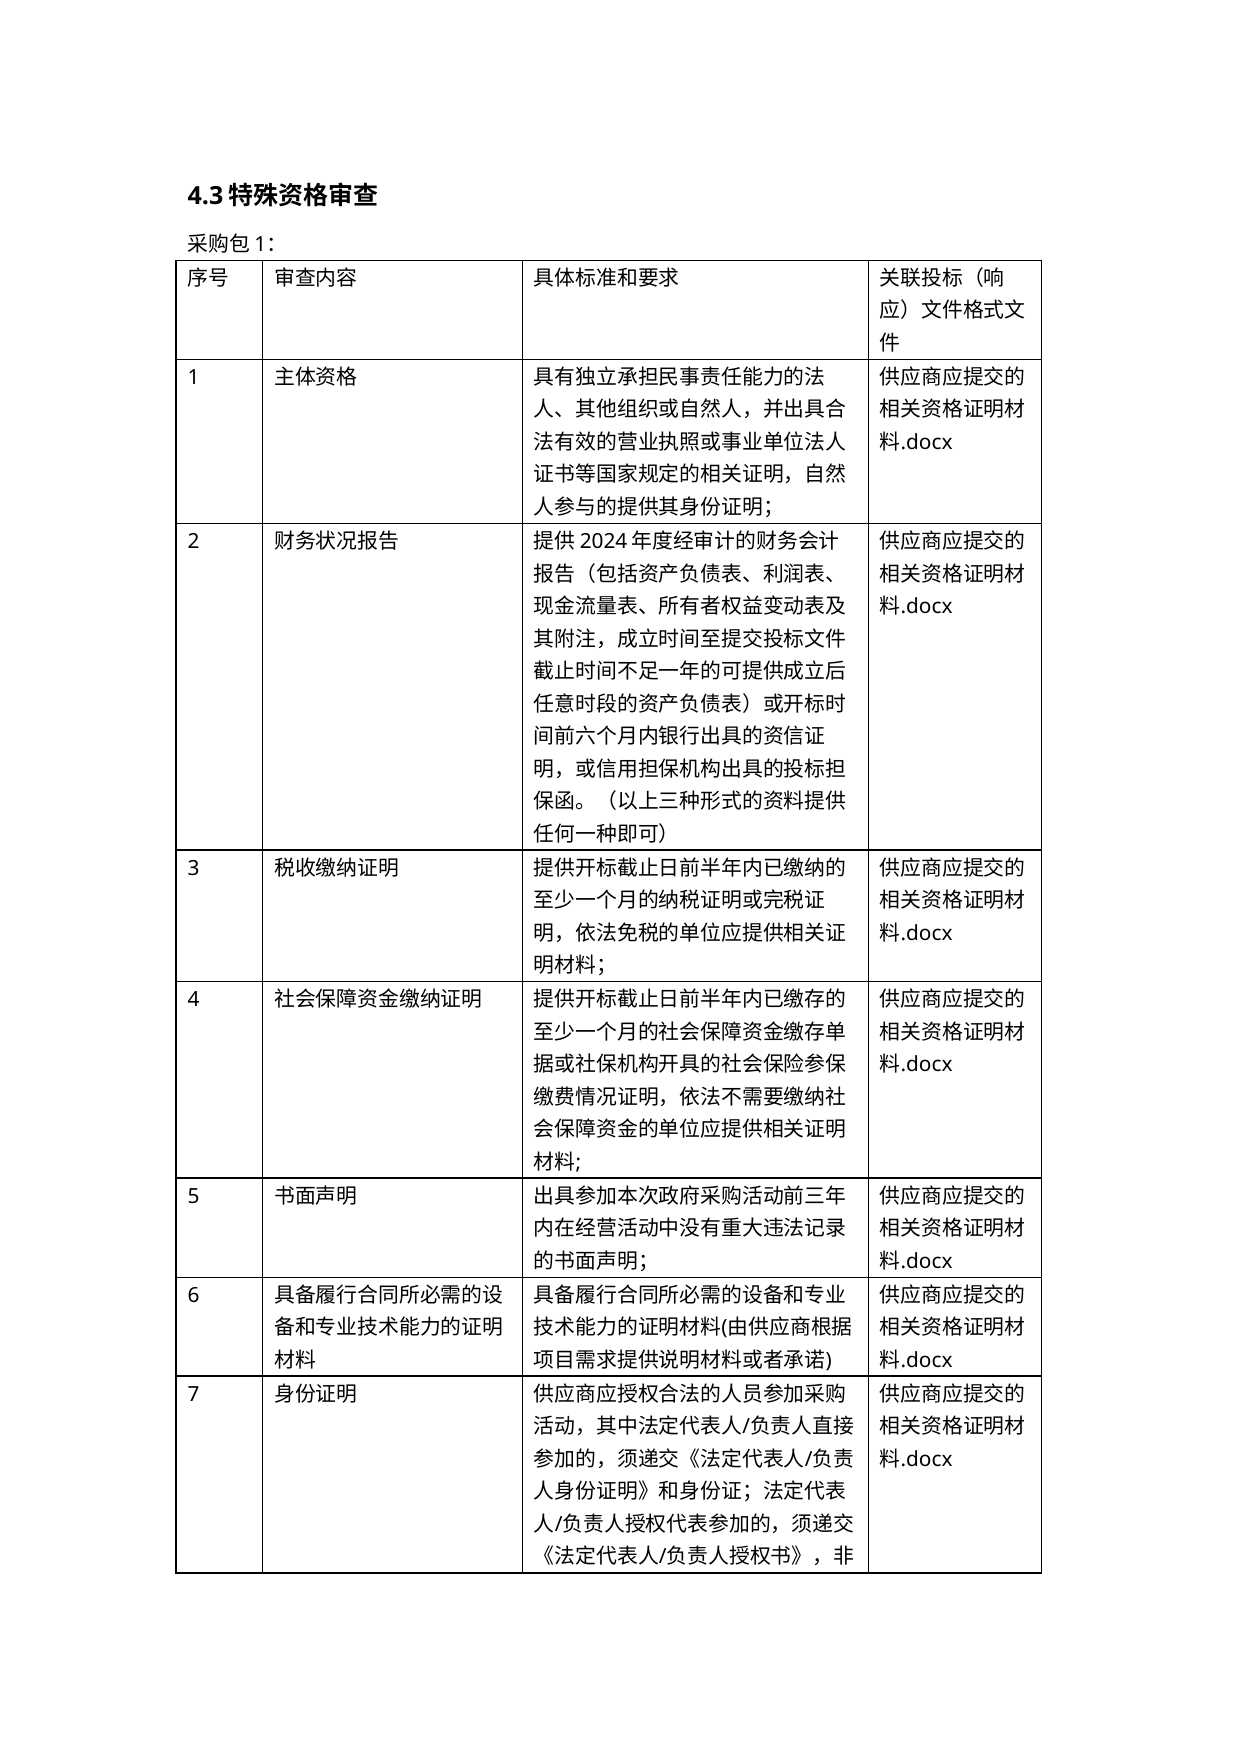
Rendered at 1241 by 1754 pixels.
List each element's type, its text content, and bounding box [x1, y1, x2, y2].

table_header 审查内容 [263, 261, 522, 358]
table_cell 出具参加本次政府采购活动前三年内在经营活动中没有重大违法记录的书面声明； [523, 1179, 868, 1276]
table_cell 社会保障资金缴纳证明 [263, 982, 522, 1177]
table_header 序号 [177, 261, 262, 358]
table_cell 书面声明 [263, 1179, 522, 1276]
table_cell 6 [177, 1278, 262, 1375]
table_cell 供应商应提交的相关资格证明材料.docx [869, 360, 1041, 523]
table_header 关联投标（响应）文件格式文件 [869, 261, 1041, 358]
table_cell 提供开标截止日前半年内已缴存的至少一个月的社会保障资金缴存单据或社保机构开具的社会保险参保缴费情况证明，依法不需要缴纳社会保障资金的单位应提供相关证明材料; [523, 982, 868, 1177]
table_cell 5 [177, 1179, 262, 1276]
table_cell 具备履行合同所必需的设备和专业技术能力的证明材料(由供应商根据项目需求提供说明材料或者承诺) [523, 1278, 868, 1375]
table_cell 具备履行合同所必需的设备和专业技术能力的证明材料 [263, 1278, 522, 1375]
table_cell 具有独立承担民事责任能力的法人、其他组织或自然人，并出具合法有效的营业执照或事业单位法人证书等国家规定的相关证明，自然人参与的提供其身份证明； [523, 360, 868, 523]
table_cell 7 [177, 1377, 262, 1572]
table_cell 2 [177, 524, 262, 849]
table_header 具体标准和要求 [523, 261, 868, 358]
table_cell 3 [177, 851, 262, 981]
table_cell 提供2024年度经审计的财务会计报告（包括资产负债表、利润表、现金流量表、所有者权益变动表及其附注，成立时间至提交投标文件截止时间不足一年的可提供成立后任意时段的资产负债表）或开标时间前六个月内银行出具的资信证明，或信用担保机构出具的投标担保函。（以上三种形式的资料提供任何一种即可） [523, 524, 868, 849]
table_cell 1 [177, 360, 262, 523]
table_cell 税收缴纳证明 [263, 851, 522, 981]
table_cell 供应商应提交的相关资格证明材料.docx [869, 524, 1041, 849]
table_cell 供应商应提交的相关资格证明材料.docx [869, 1278, 1041, 1375]
table_cell 供应商应提交的相关资格证明材料.docx [869, 982, 1041, 1177]
text 采购包1： [187, 227, 1053, 259]
table_cell 主体资格 [263, 360, 522, 523]
table_cell 供应商应提交的相关资格证明材料.docx [869, 1179, 1041, 1276]
table_cell 4 [177, 982, 262, 1177]
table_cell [869, 1377, 1041, 1572]
table_cell 供应商应提交的相关资格证明材料.docx [869, 851, 1041, 981]
text 4.3特殊资格审查 [187, 162, 1053, 227]
table_cell 财务状况报告 [263, 524, 522, 849]
table_cell 身份证明 [263, 1377, 522, 1572]
table_cell 提供开标截止日前半年内已缴纳的至少一个月的纳税证明或完税证明，依法免税的单位应提供相关证明材料； [523, 851, 868, 981]
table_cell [523, 1377, 868, 1572]
